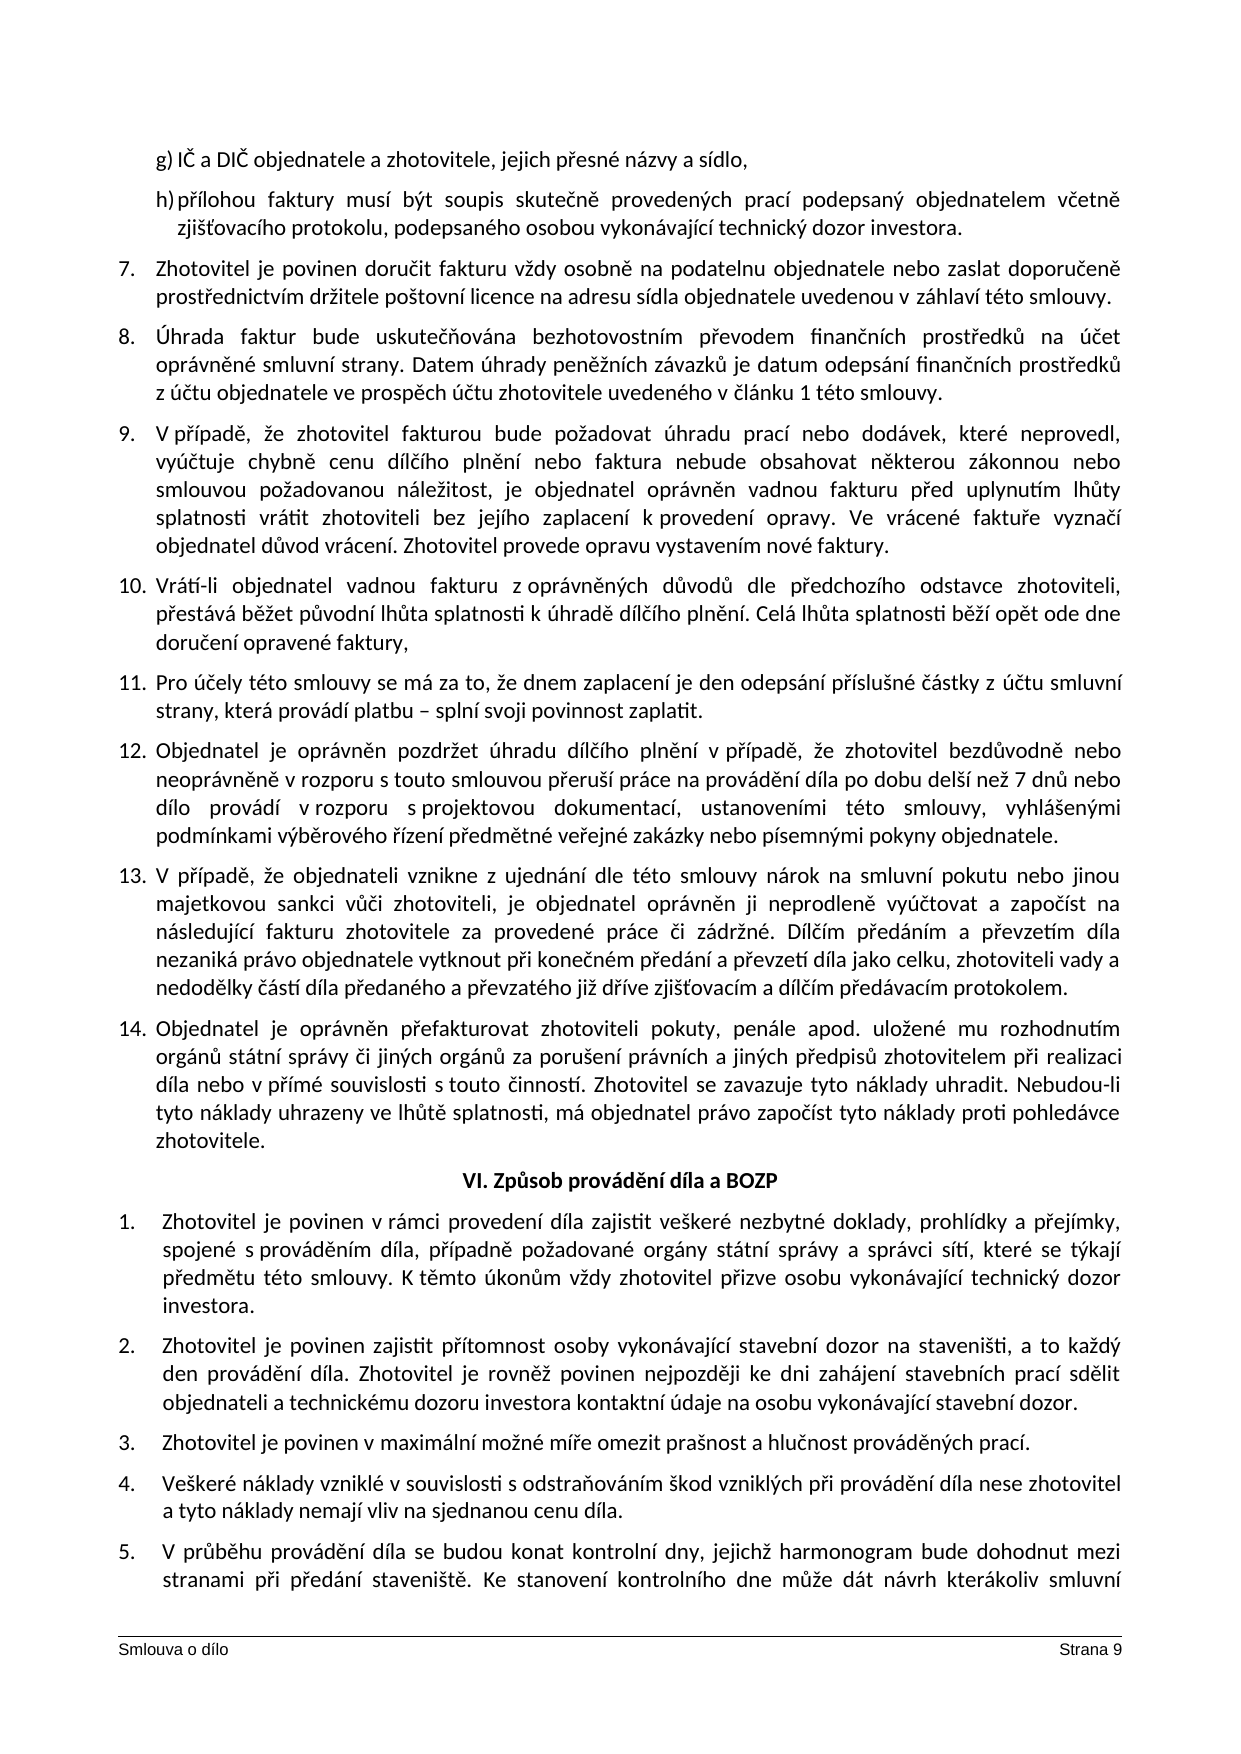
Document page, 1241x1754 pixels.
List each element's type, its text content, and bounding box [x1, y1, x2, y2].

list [118, 1537, 1122, 1593]
list Pro účely této smlouvy se má za to, že dnem zaplacení je den odepsání příslušné částky z účtu smluvní strany, která provádí platbu – splní svoji povinnost zaplatit. [118, 668, 1122, 724]
list Objednatel je oprávněn přefakturovat zhotoviteli pokuty, penále apod. uložené mu rozhodnutím orgánů státní správy či jiných orgánů za porušení právních a jiných předpisů zhotovitelem při realizaci díla nebo v přímé souvislosti s touto činností. Zhotovitel se zavazuje tyto náklady uhradit. Nebudou-li tyto náklady uhrazeny ve lhůtě splatnosti, má objednatel právo započíst tyto náklady proti pohledávce zhotovitele. [118, 1014, 1122, 1154]
list Zhotovitel je povinen v rámci provedení díla zajistit veškeré nezbytné doklady, prohlídky a přejímky, spojené s prováděním díla, případně požadované orgány státní správy a správci sítí, které se týkají předmětu této smlouvy. K těmto úkonům vždy zhotovitel přizve osobu vykonávající technický dozor investora. [118, 1207, 1122, 1319]
list Zhotovitel je povinen zajistit přítomnost osoby vykonávající stavební dozor na staveništi, a to každý den provádění díla. Zhotovitel je rovněž povinen nejpozději ke dni zahájení stavebních prací sdělit objednateli a technickému dozoru investora kontaktní údaje na osobu vykonávající stavební dozor. [118, 1332, 1122, 1416]
list V případě, že objednateli vznikne z ujednání dle této smlouvy nárok na smluvní pokutu nebo jinou majetkovou sankci vůči zhotoviteli, je objednatel oprávněn ji neprodleně vyúčtovat a započíst na následující fakturu zhotovitele za provedené práce či zádržné. Dílčím předáním a převzetím díla nezaniká právo objednatele vytknout při konečném předání a převzetí díla jako celku, zhotoviteli vady a nedodělky částí díla předaného a převzatého již dříve zjišťovacím a dílčím předávacím protokolem. [118, 861, 1122, 1001]
list Vrátí-li objednatel vadnou fakturu z oprávněných důvodů dle předchozího odstavce zhotoviteli, přestává běžet původní lhůta splatnosti k úhradě dílčího plnění. Celá lhůta splatnosti běží opět ode dne doručení opravené faktury, [118, 572, 1122, 656]
text VI. Způsob provádění díla a BOZP [118, 1166, 1122, 1194]
list Objednatel je oprávněn pozdržet úhradu dílčího plnění v případě, že zhotovitel bezdůvodně nebo neoprávněně v rozporu s touto smlouvou přeruší práce na provádění díla po dobu delší než 7 dnů nebo dílo provádí v rozporu s projektovou dokumentací, ustanoveními této smlouvy, vyhlášenými podmínkami výběrového řízení předmětné veřejné zakázky nebo písemnými pokyny objednatele. [118, 737, 1122, 849]
list Úhrada faktur bude uskutečňována bezhotovostním převodem finančních prostředků na účet oprávněné smluvní strany. Datem úhrady peněžních závazků je datum odepsání finančních prostředků z účtu objednatele ve prospěch účtu zhotovitele uvedeného v článku 1 této smlouvy. [118, 322, 1122, 406]
list Zhotovitel je povinen doručit fakturu vždy osobně na podatelnu objednatele nebo zaslat doporučeně prostřednictvím držitele poštovní licence na adresu sídla objednatele uvedenou v záhlaví této smlouvy. [118, 254, 1122, 310]
list Zhotovitel je povinen v maximální možné míře omezit prašnost a hlučnost prováděných prací. [118, 1428, 1122, 1456]
list V případě, že zhotovitel fakturou bude požadovat úhradu prací nebo dodávek, které neprovedl, vyúčtuje chybně cenu dílčího plnění nebo faktura nebude obsahovat některou zákonnou nebo smlouvou požadovanou náležitost, je objednatel oprávněn vadnou fakturu před uplynutím lhůty splatnosti vrátit zhotoviteli bez jejího zaplacení k provedení opravy. Ve vrácené faktuře vyznačí objednatel důvod vrácení. Zhotovitel provede opravu vystavením nové faktury. [118, 419, 1122, 559]
list přílohou faktury musí být soupis skutečně provedených prací podepsaný objednatelem včetně zjišťovacího protokolu, podepsaného osobou vykonávající technický dozor investora. [156, 185, 1122, 241]
list Veškeré náklady vzniklé v souvislosti s odstraňováním škod vzniklých při provádění díla nese zhotovitel a tyto náklady nemají vliv na sjednanou cenu díla. [118, 1469, 1122, 1525]
list IČ a DIČ objednatele a zhotovitele, jejich přesné názvy a sídlo, [156, 145, 1122, 173]
